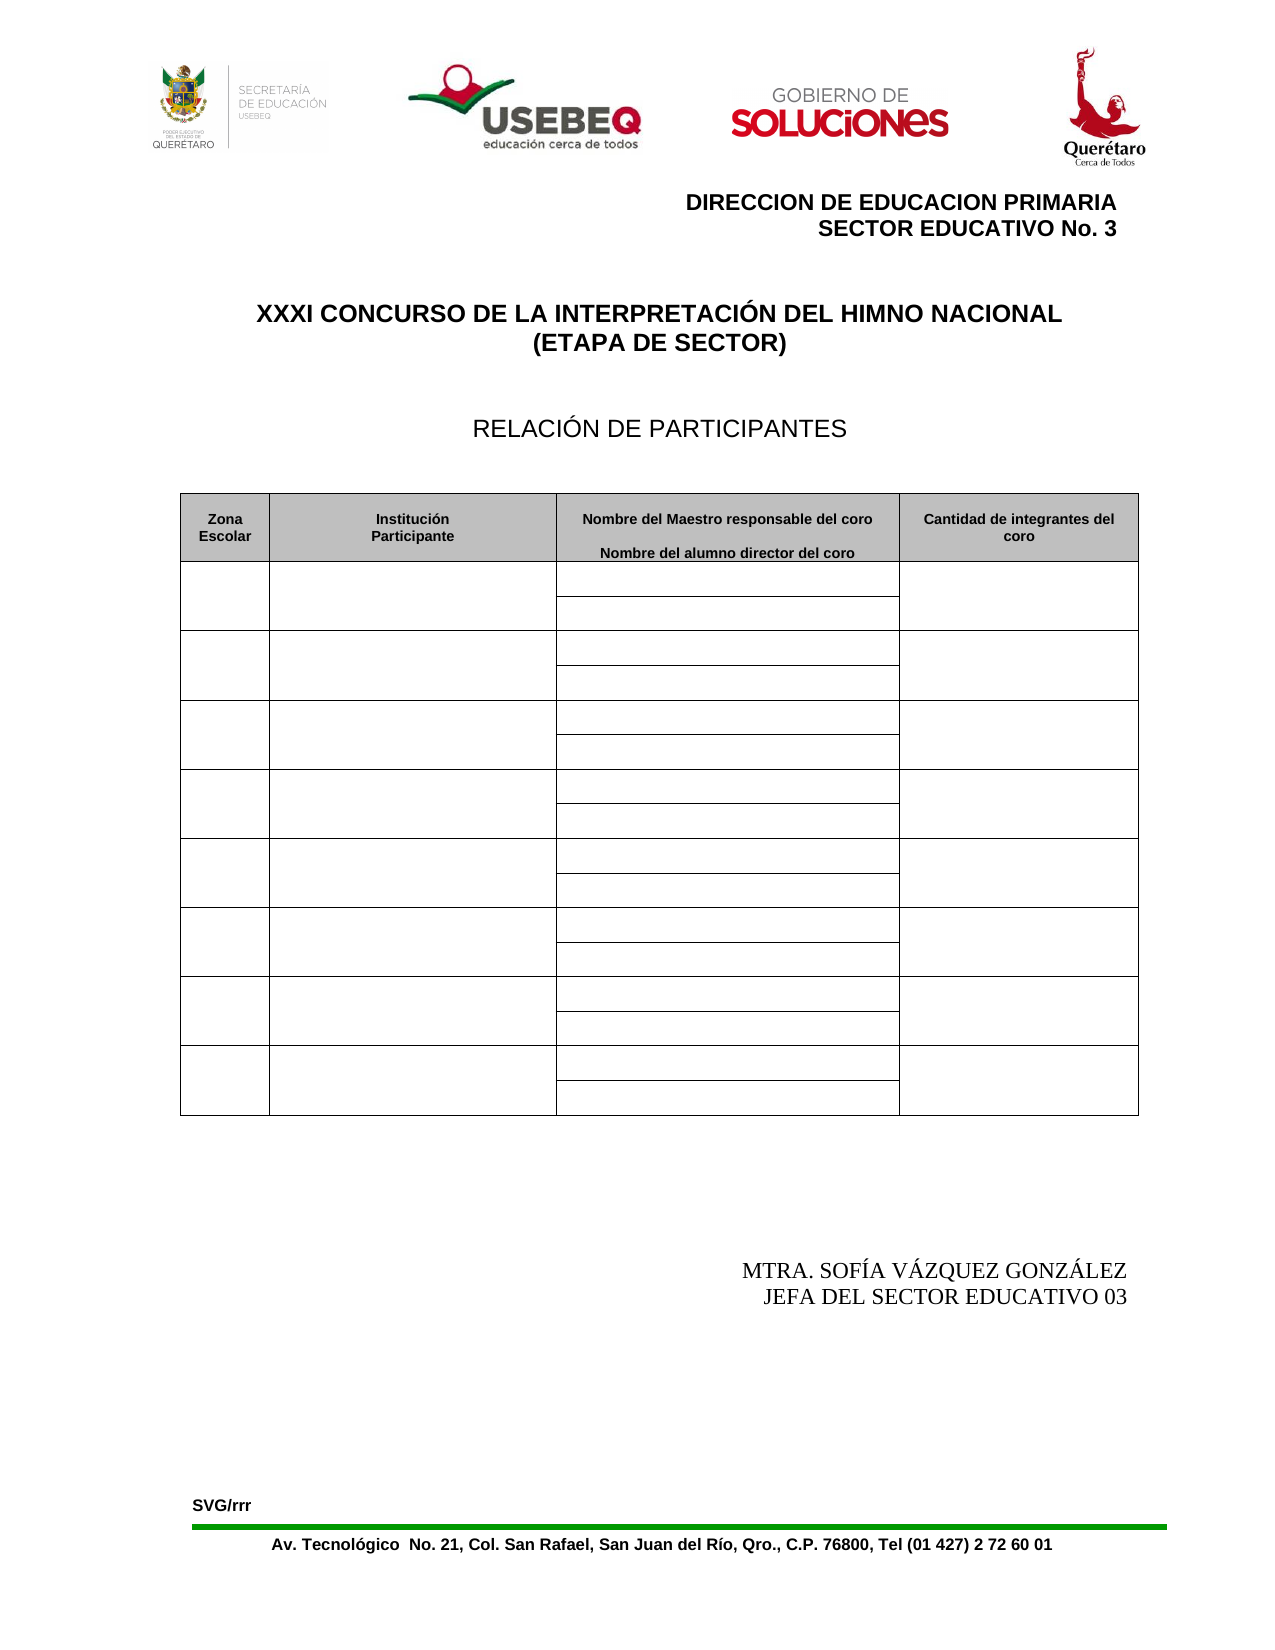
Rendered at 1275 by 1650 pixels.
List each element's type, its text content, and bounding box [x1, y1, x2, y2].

text XXXI CONCURSO DE LA INTERPRETACIÓN DEL HIMNO NACIONAL [192, 299, 1127, 328]
table_cell [900, 977, 1138, 1045]
table_cell [181, 562, 269, 630]
table_cell [900, 770, 1138, 838]
table_cell [557, 666, 899, 699]
table_cell [557, 1046, 899, 1080]
table_cell [900, 839, 1138, 907]
text JEFA DEL SECTOR EDUCATIVO 03 [192, 1283, 1127, 1310]
table_cell [181, 839, 269, 907]
table_cell [557, 977, 899, 1011]
picture [148, 61, 329, 153]
table_header Zona Escolar [181, 494, 269, 561]
table_cell [181, 701, 269, 769]
table_cell [270, 701, 556, 769]
table_cell [557, 874, 899, 907]
table_cell [557, 804, 899, 838]
table_cell [557, 735, 899, 769]
table_header Nombre del Maestro responsable del coro Nombre del alumno director del coro [557, 494, 899, 561]
table_cell [181, 1046, 269, 1114]
table_cell [900, 1046, 1138, 1114]
table_cell [557, 908, 899, 942]
table_cell [557, 631, 899, 665]
table_cell [181, 770, 269, 838]
table_cell [900, 631, 1138, 699]
table_cell [181, 977, 269, 1045]
table_cell [900, 908, 1138, 976]
table_cell [270, 562, 556, 630]
table_cell [270, 839, 556, 907]
table_cell [900, 701, 1138, 769]
table_header Institución Participante [270, 494, 556, 561]
table_cell [557, 701, 899, 734]
text (ETAPA DE SECTOR) [192, 328, 1127, 357]
table_cell [270, 908, 556, 976]
table_cell [557, 943, 899, 976]
table_cell [181, 631, 269, 699]
table_cell [270, 1046, 556, 1114]
table_cell [270, 770, 556, 838]
table_cell [557, 597, 899, 630]
table_cell [181, 908, 269, 976]
table_cell [900, 562, 1138, 630]
table_cell [270, 977, 556, 1045]
table_cell [557, 1012, 899, 1045]
table_cell [557, 1081, 899, 1114]
picture [1045, 36, 1177, 177]
table_header Cantidad de integrantes del coro [900, 494, 1138, 561]
picture [390, 46, 666, 174]
table_cell [557, 839, 899, 872]
text MTRA. SOFÍA VÁZQUEZ GONZÁLEZ [192, 1257, 1127, 1283]
table_cell [557, 770, 899, 803]
picture [731, 88, 949, 137]
text RELACIÓN DE PARTICIPANTES [192, 414, 1127, 443]
table_cell [557, 562, 899, 596]
table_cell [270, 631, 556, 699]
